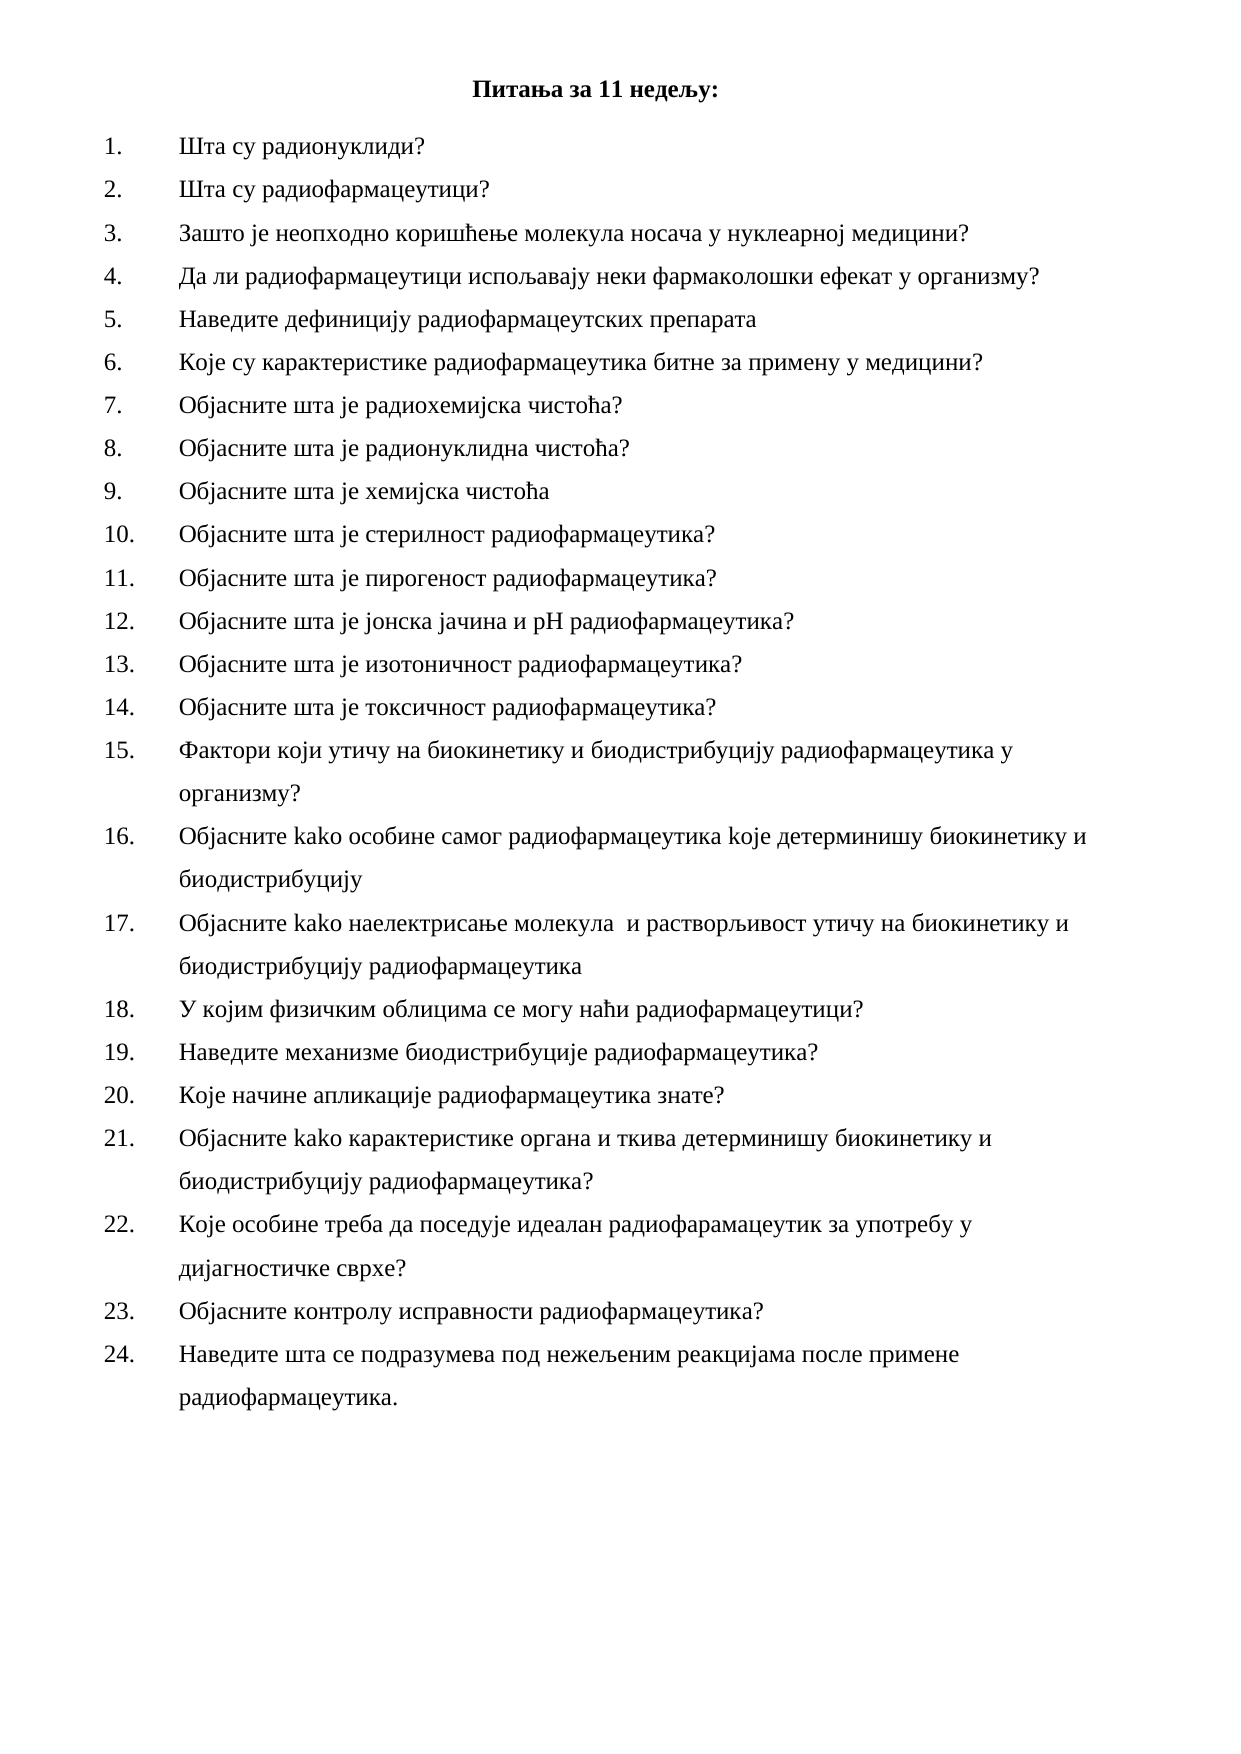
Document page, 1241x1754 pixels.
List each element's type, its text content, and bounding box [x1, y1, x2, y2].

list Које су карактеристике радиофармацеутика битне за примену у медицини? [103, 347, 1087, 376]
list Наведите дефиницију радиофармацеутских препарата [103, 304, 1087, 333]
list Oбјасните шта је радиохемијска чистоћа? [103, 390, 1087, 419]
text Питања за 11 недељу: [103, 74, 1087, 103]
list Наведите механизме биодистрибуције радиофармацеутика? [103, 1037, 1087, 1066]
list Објасните шта је стерилност радиофармацеутика? [103, 519, 1087, 548]
list Објасните шта је јонска јачина и pH радиофармацеутика? [103, 606, 1087, 634]
list Објасните шта је радионуклидна чистоћа? [103, 433, 1087, 462]
list Објасните шта је хемијска чистоћа [103, 476, 1087, 505]
list Зашто је неопходно коришћење молекула носача у нуклеарној медицини? [103, 218, 1087, 246]
list Наведите шта се подразумева под нежељеним реакцијама после примене радиофармацеутика. [103, 1339, 1087, 1411]
list У којим физичким облицима се могу наћи радиофармацеутици? [103, 994, 1087, 1023]
list Које начине апликације радиофармацеутика знате? [103, 1080, 1087, 1109]
list Да ли радиофармацеутици испољавају неки фармаколошки ефекат у организму? [103, 261, 1087, 289]
list Које особине треба да поседује идеалан радиофарамацеутик за употребу у дијагностичке сврхе? [103, 1209, 1087, 1281]
list Објасните шта је пирогеност радиофармацеутика? [103, 563, 1087, 591]
list Шта су радиофармацеутици? [103, 174, 1087, 203]
list Објасните контролу исправности радиофармацеутика? [103, 1296, 1087, 1324]
list Објасните kako наелектрисање молекула и растворљивост утичу на биокинетику и биодистрибуцију радиофармацеутика [103, 908, 1087, 979]
list Фактори који утичу на биокинетику и биодистрибуцију радиофармацеутика у организму? [103, 735, 1087, 807]
list Шта су радионуклиди? [103, 131, 1087, 160]
list Објасните kako oсобине самог радиофармацеутика koje детерминишу биокинетику и биодистрибуцију [103, 821, 1087, 893]
list Објасните шта је изотоничност радиофармацеутика? [103, 649, 1087, 678]
list Објасните kako карактеристике органа и ткива детерминишу биокинетику и биодистрибуцију радиофармацеутика? [103, 1123, 1087, 1195]
list Објасните шта је токсичност радиофармацеутика? [103, 692, 1087, 721]
